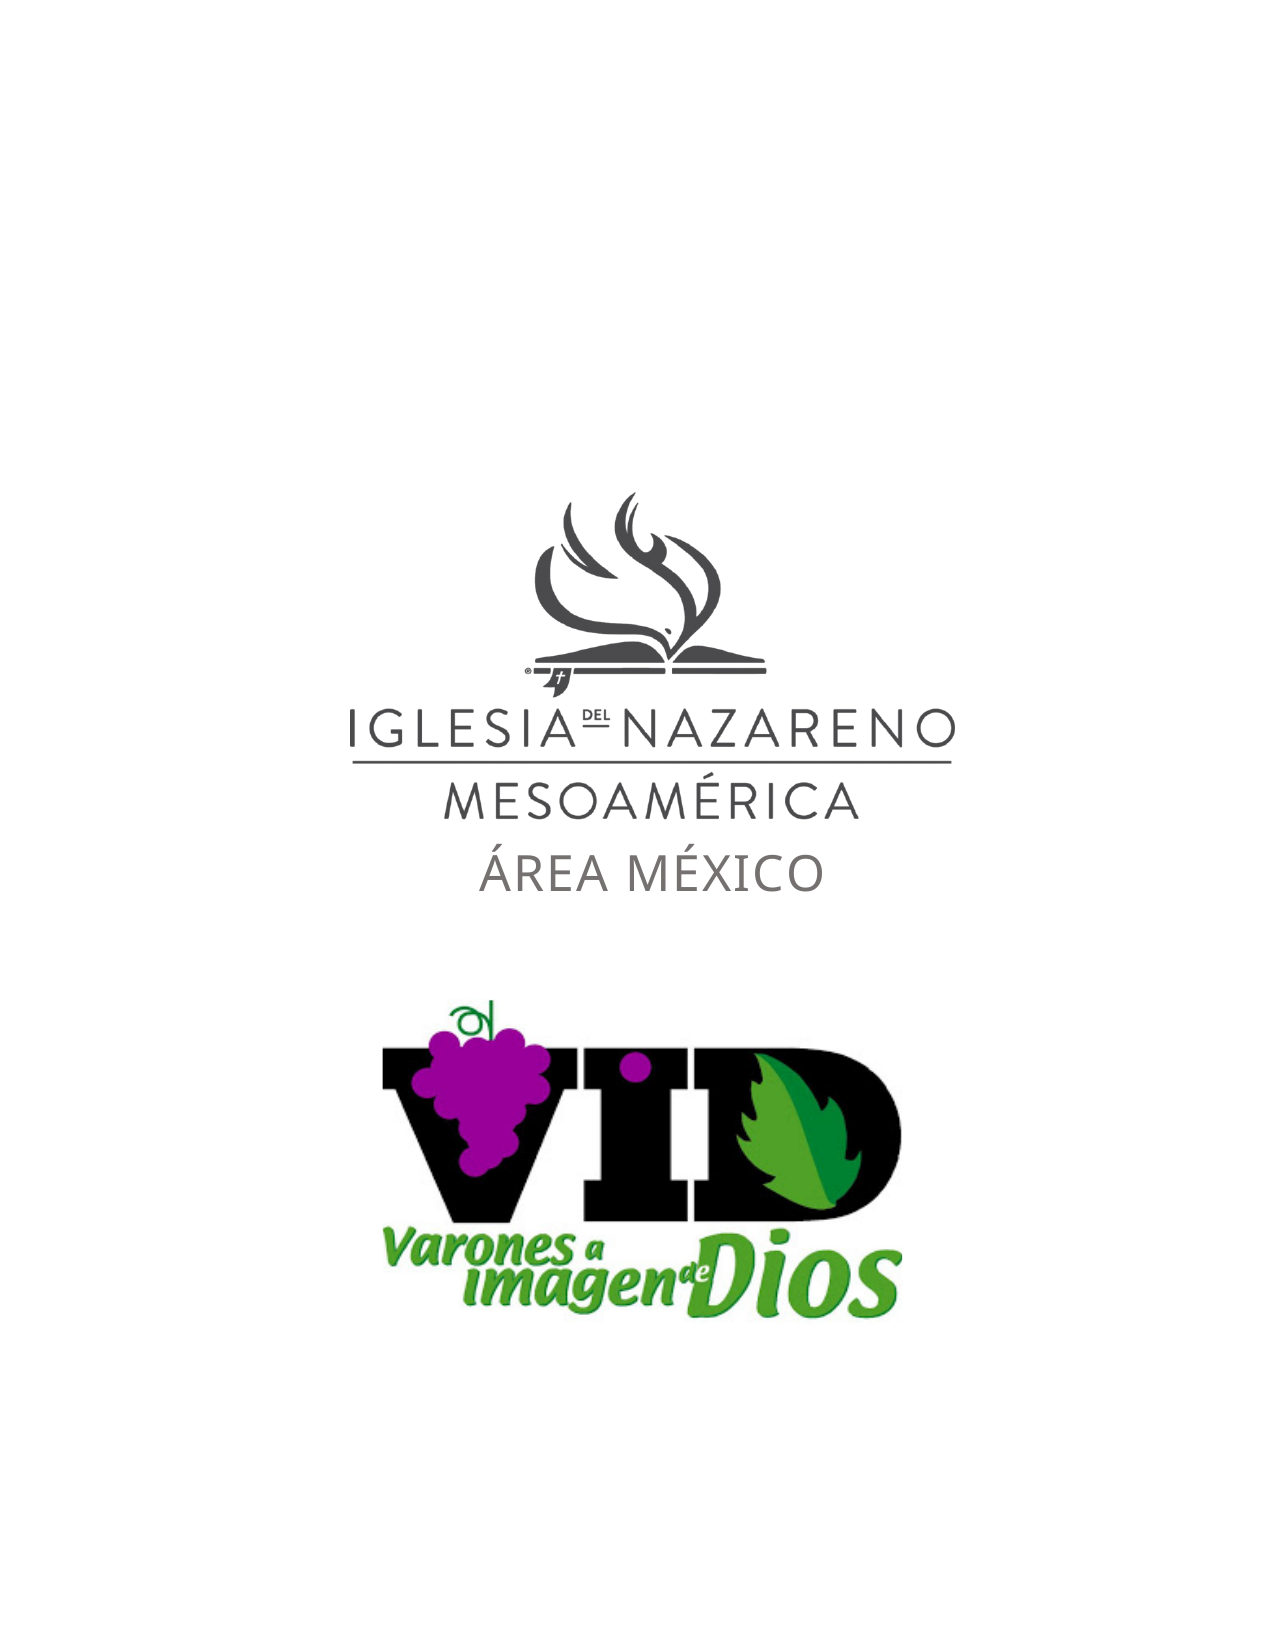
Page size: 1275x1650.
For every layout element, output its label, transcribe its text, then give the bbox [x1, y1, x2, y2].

picture [350, 492, 955, 838]
text ÁREA MÉXICO [177, 838, 1127, 906]
picture [382, 999, 903, 1346]
